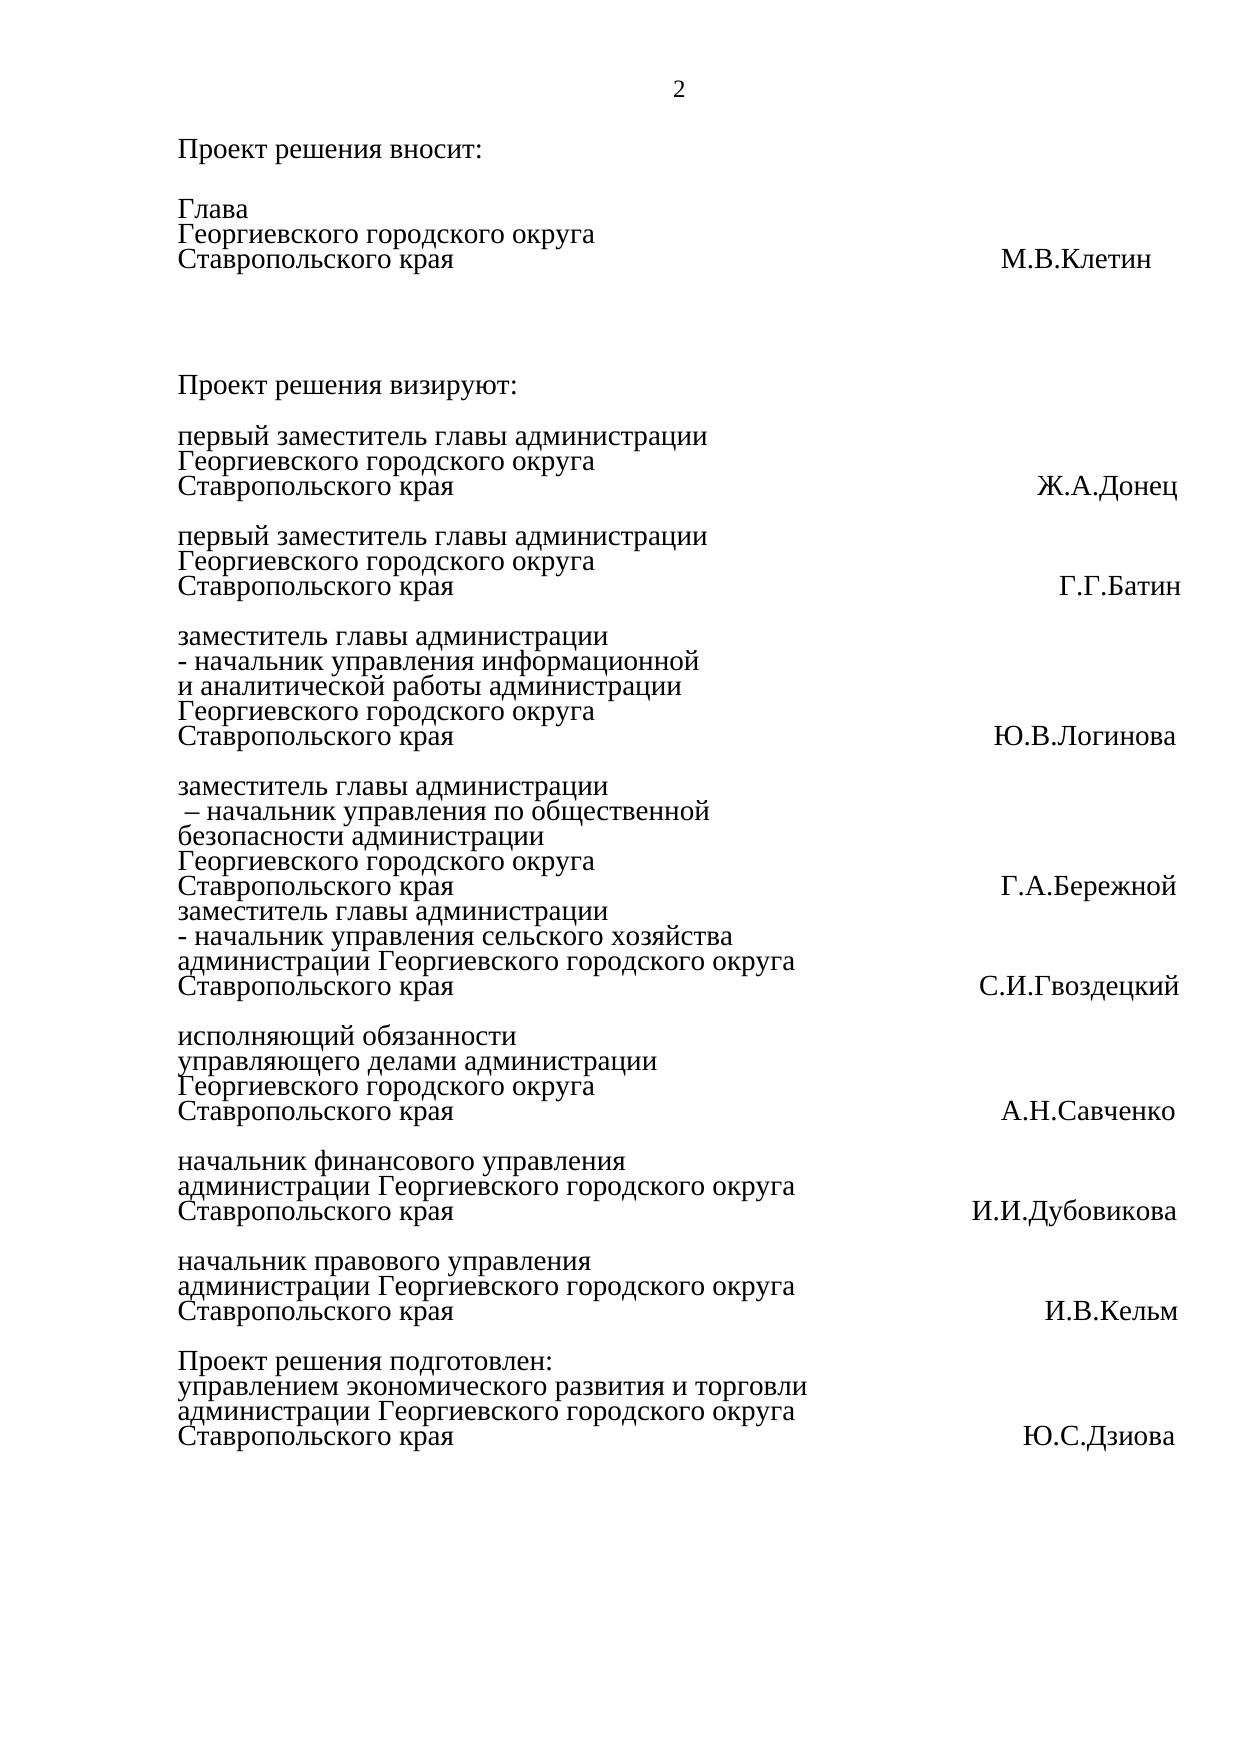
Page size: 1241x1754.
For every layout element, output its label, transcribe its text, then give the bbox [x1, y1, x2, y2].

text – начальник управления по общественной [177, 800, 1182, 825]
text первый заместитель главы администрации [177, 425, 1182, 450]
text начальник финансового управления [325, 1150, 1181, 1175]
text Проект решения визируют: [177, 367, 1181, 400]
text Георгиевского городского округа [177, 223, 1181, 248]
text Ставропольского края Г.Г.Батин [177, 575, 1182, 600]
text - начальник управления информационной [177, 650, 521, 675]
text заместитель главы администрации [177, 900, 1182, 925]
text Ставропольского края Ю.В.Логинова [177, 725, 1182, 750]
text управлением экономического развития и торговли [177, 1375, 1181, 1400]
text Ставропольского края А.Н.Савченко [177, 1100, 1181, 1125]
text и аналитической работы администрации [177, 675, 1182, 700]
text Ставропольского края И.В.Кельм [177, 1300, 1181, 1325]
text первый заместитель главы администрации [177, 525, 1182, 550]
text заместитель главы администрации [177, 625, 1182, 650]
text - начальник управления информационной [524, 650, 1182, 675]
text - начальник управления сельского хозяйства [177, 925, 1182, 950]
text Георгиевского городского округа [177, 850, 1181, 875]
text администрации Георгиевского городского округа [177, 1400, 1181, 1425]
text Проект решения вносит: [177, 131, 1181, 165]
text Георгиевского городского округа [177, 550, 1181, 575]
text Георгиевского городского округа [177, 450, 1181, 475]
text безопасности администрации [177, 825, 1182, 850]
text Георгиевского городского округа [177, 700, 1181, 725]
text администрации Георгиевского городского округа [177, 1275, 1181, 1300]
text Ставропольского края И.И.Дубовикова [177, 1200, 1181, 1225]
text Ставропольского края Г.А.Бережной [177, 875, 1182, 900]
text Ставропольского края Ю.С.Дзиова [177, 1425, 1181, 1450]
text Ставропольского края С.И.Гвоздецкий [177, 975, 1182, 1000]
text начальник финансового управления [177, 1150, 322, 1175]
text администрации Георгиевского городского округа [177, 950, 1182, 975]
text начальник правового управления [177, 1250, 1181, 1275]
text управляющего делами администрации [177, 1050, 1181, 1075]
text Глава [177, 198, 1181, 223]
text Ставропольского края Ж.А.Донец [177, 475, 1182, 500]
text заместитель главы администрации [177, 775, 1182, 800]
text Проект решения подготовлен: [177, 1350, 1182, 1375]
text администрации Георгиевского городского округа [177, 1175, 1181, 1200]
text Ставропольского края М.В.Клетин [177, 248, 1181, 273]
text исполняющий обязанности [177, 1025, 1181, 1050]
text Георгиевского городского округа [177, 1075, 1181, 1100]
